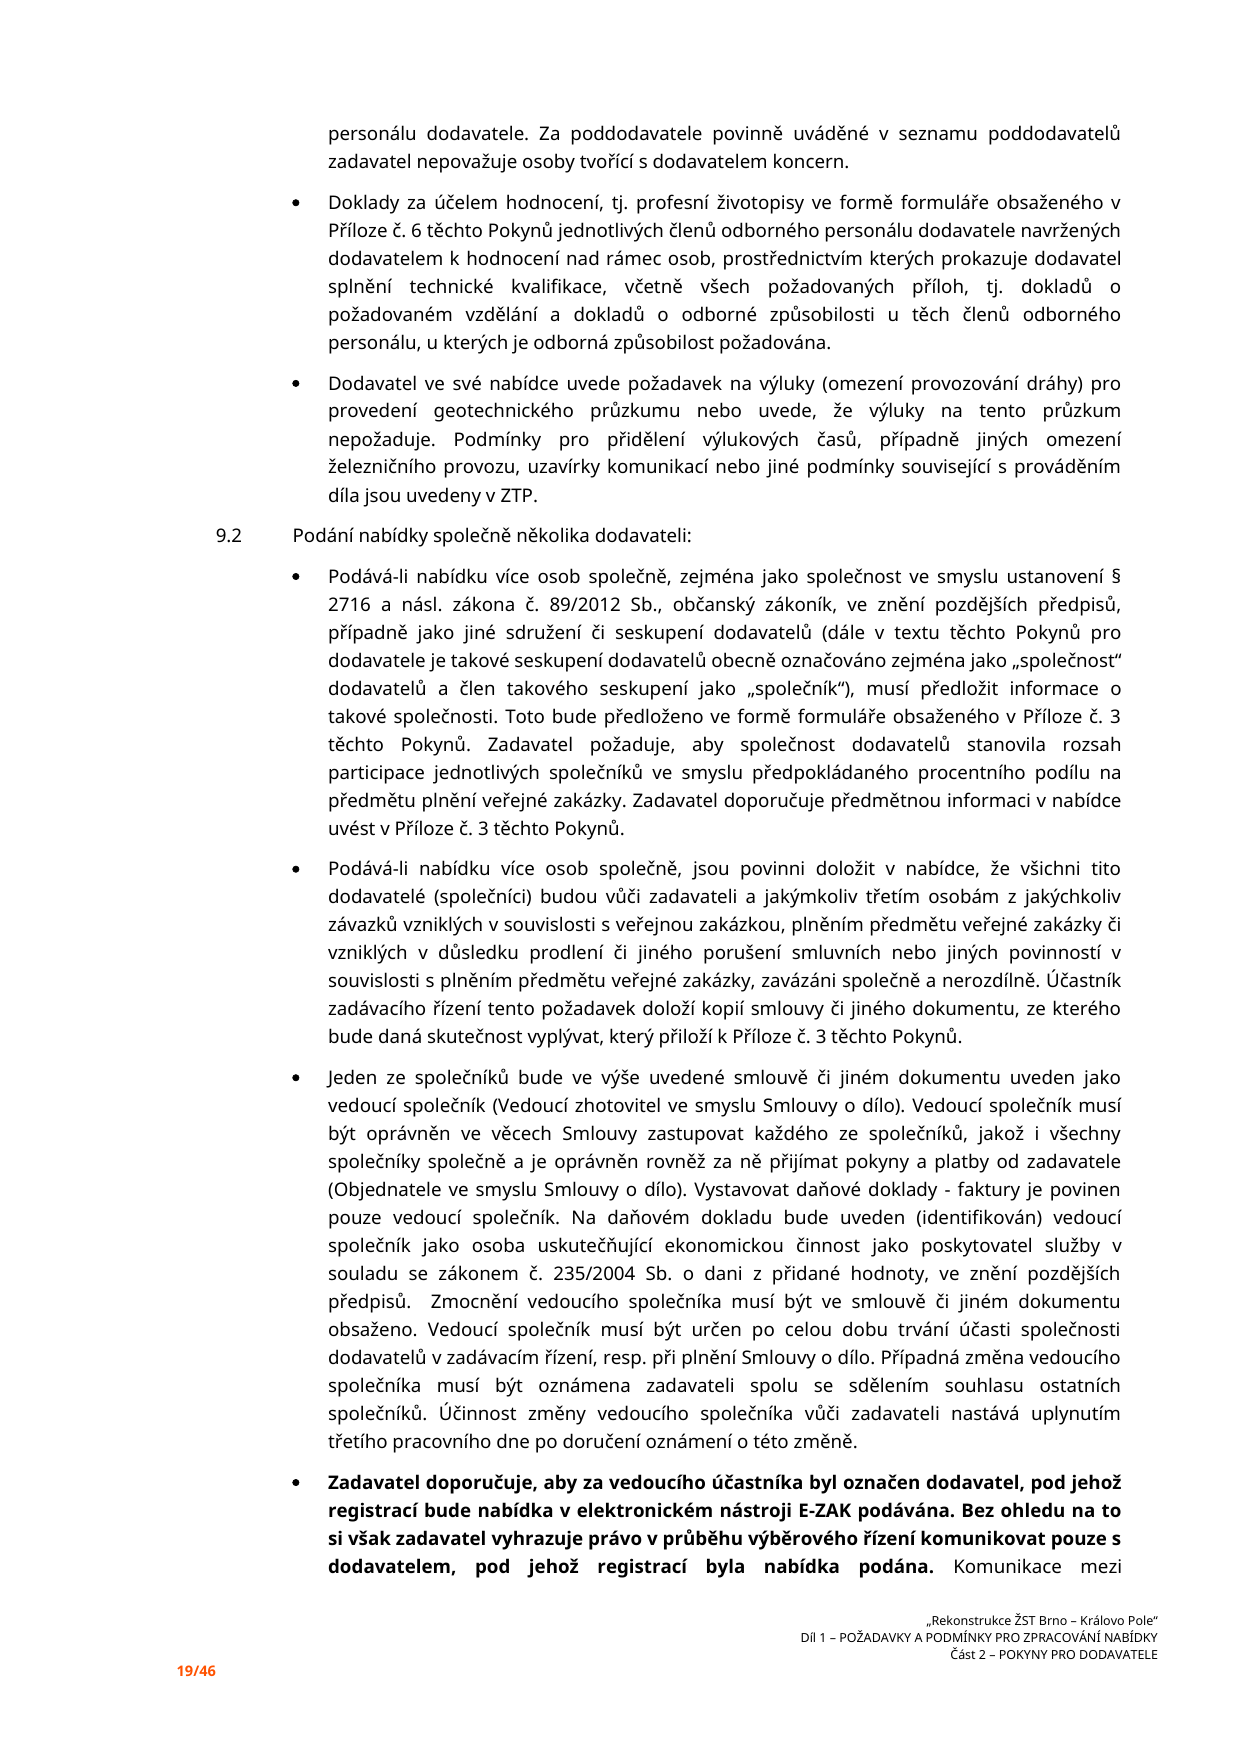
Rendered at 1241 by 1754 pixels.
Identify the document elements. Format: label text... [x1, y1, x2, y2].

text Podání nabídky společně několika dodavateli: [216, 522, 1122, 548]
text Dodavatel ve své nabídce uvede požadavek na výluky (omezení provozování dráhy) pro provedení geotechnického průzkumu nebo uvede, že výluky na tento průzkum nepožaduje. Podmínky pro přidělení výlukových časů, případně jiných omezení železničního provozu, uzavírky komunikací nebo jiné podmínky související s prováděním díla jsou uvedeny v ZTP. [292, 370, 1122, 507]
text Doklady za účelem hodnocení, tj. profesní životopisy ve formě formuláře obsaženého v Příloze č. 6 těchto Pokynů jednotlivých členů odborného personálu dodavatele navržených dodavatelem k hodnocení nad rámec osob, prostřednictvím kterých prokazuje dodavatel splnění technické kvalifikace, včetně všech požadovaných příloh, tj. dokladů o požadovaném vzdělání a dokladů o odborné způsobilosti u těch členů odborného personálu, u kterých je odborná způsobilost požadována. [292, 189, 1122, 355]
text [292, 121, 1122, 174]
text Podává-li nabídku více osob společně, zejména jako společnost ve smyslu ustanovení § 2716 a násl. zákona č. 89/2012 Sb., občanský zákoník, ve znění pozdějších předpisů, případně jako jiné sdružení či seskupení dodavatelů (dále v textu těchto Pokynů pro dodavatele je takové seskupení dodavatelů obecně označováno zejména jako „společnost“ dodavatelů a člen takového seskupení jako „společník“), musí předložit informace o takové společnosti. Toto bude předloženo ve formě formuláře obsaženého v Příloze č. 3 těchto Pokynů. Zadavatel požaduje, aby společnost dodavatelů stanovila rozsah participace jednotlivých společníků ve smyslu předpokládaného procentního podílu na předmětu plnění veřejné zakázky. Zadavatel doporučuje předmětnou informaci v nabídce uvést v Příloze č. 3 těchto Pokynů. [292, 563, 1122, 841]
text Podává-li nabídku více osob společně, jsou povinni doložit v nabídce, že všichni tito dodavatelé (společníci) budou vůči zadavateli a jakýmkoliv třetím osobám z jakýchkoliv závazků vzniklých v souvislosti s veřejnou zakázkou, plněním předmětu veřejné zakázky či vzniklých v důsledku prodlení či jiného porušení smluvních nebo jiných povinností v souvislosti s plněním předmětu veřejné zakázky, zavázáni společně a nerozdílně. Účastník zadávacího řízení tento požadavek doloží kopií smlouvy či jiného dokumentu, ze kterého bude daná skutečnost vyplývat, který přiloží k Příloze č. 3 těchto Pokynů. [292, 856, 1122, 1049]
text Jeden ze společníků bude ve výše uvedené smlouvě či jiném dokumentu uveden jako vedoucí společník (Vedoucí zhotovitel ve smyslu Smlouvy o dílo). Vedoucí společník musí být oprávněn ve věcech Smlouvy zastupovat každého ze společníků, jakož i všechny společníky společně a je oprávněn rovněž za ně přijímat pokyny a platby od zadavatele (Objednatele ve smyslu Smlouvy o dílo). Vystavovat daňové doklady - faktury je povinen pouze vedoucí společník. Na daňovém dokladu bude uveden (identifikován) vedoucí společník jako osoba uskutečňující ekonomickou činnost jako poskytovatel služby v souladu se zákonem č. 235/2004 Sb. o dani z přidané hodnoty, ve znění pozdějších předpisů. Zmocnění vedoucího společníka musí být ve smlouvě či jiném dokumentu obsaženo. Vedoucí společník musí být určen po celou dobu trvání účasti společnosti dodavatelů v zadávacím řízení, resp. při plnění Smlouvy o dílo. Případná změna vedoucího společníka musí být oznámena zadavateli spolu se sdělením souhlasu ostatních společníků. Účinnost změny vedoucího společníka vůči zadavateli nastává uplynutím třetího pracovního dne po doručení oznámení o této změně. [292, 1064, 1122, 1454]
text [292, 1469, 1122, 1579]
